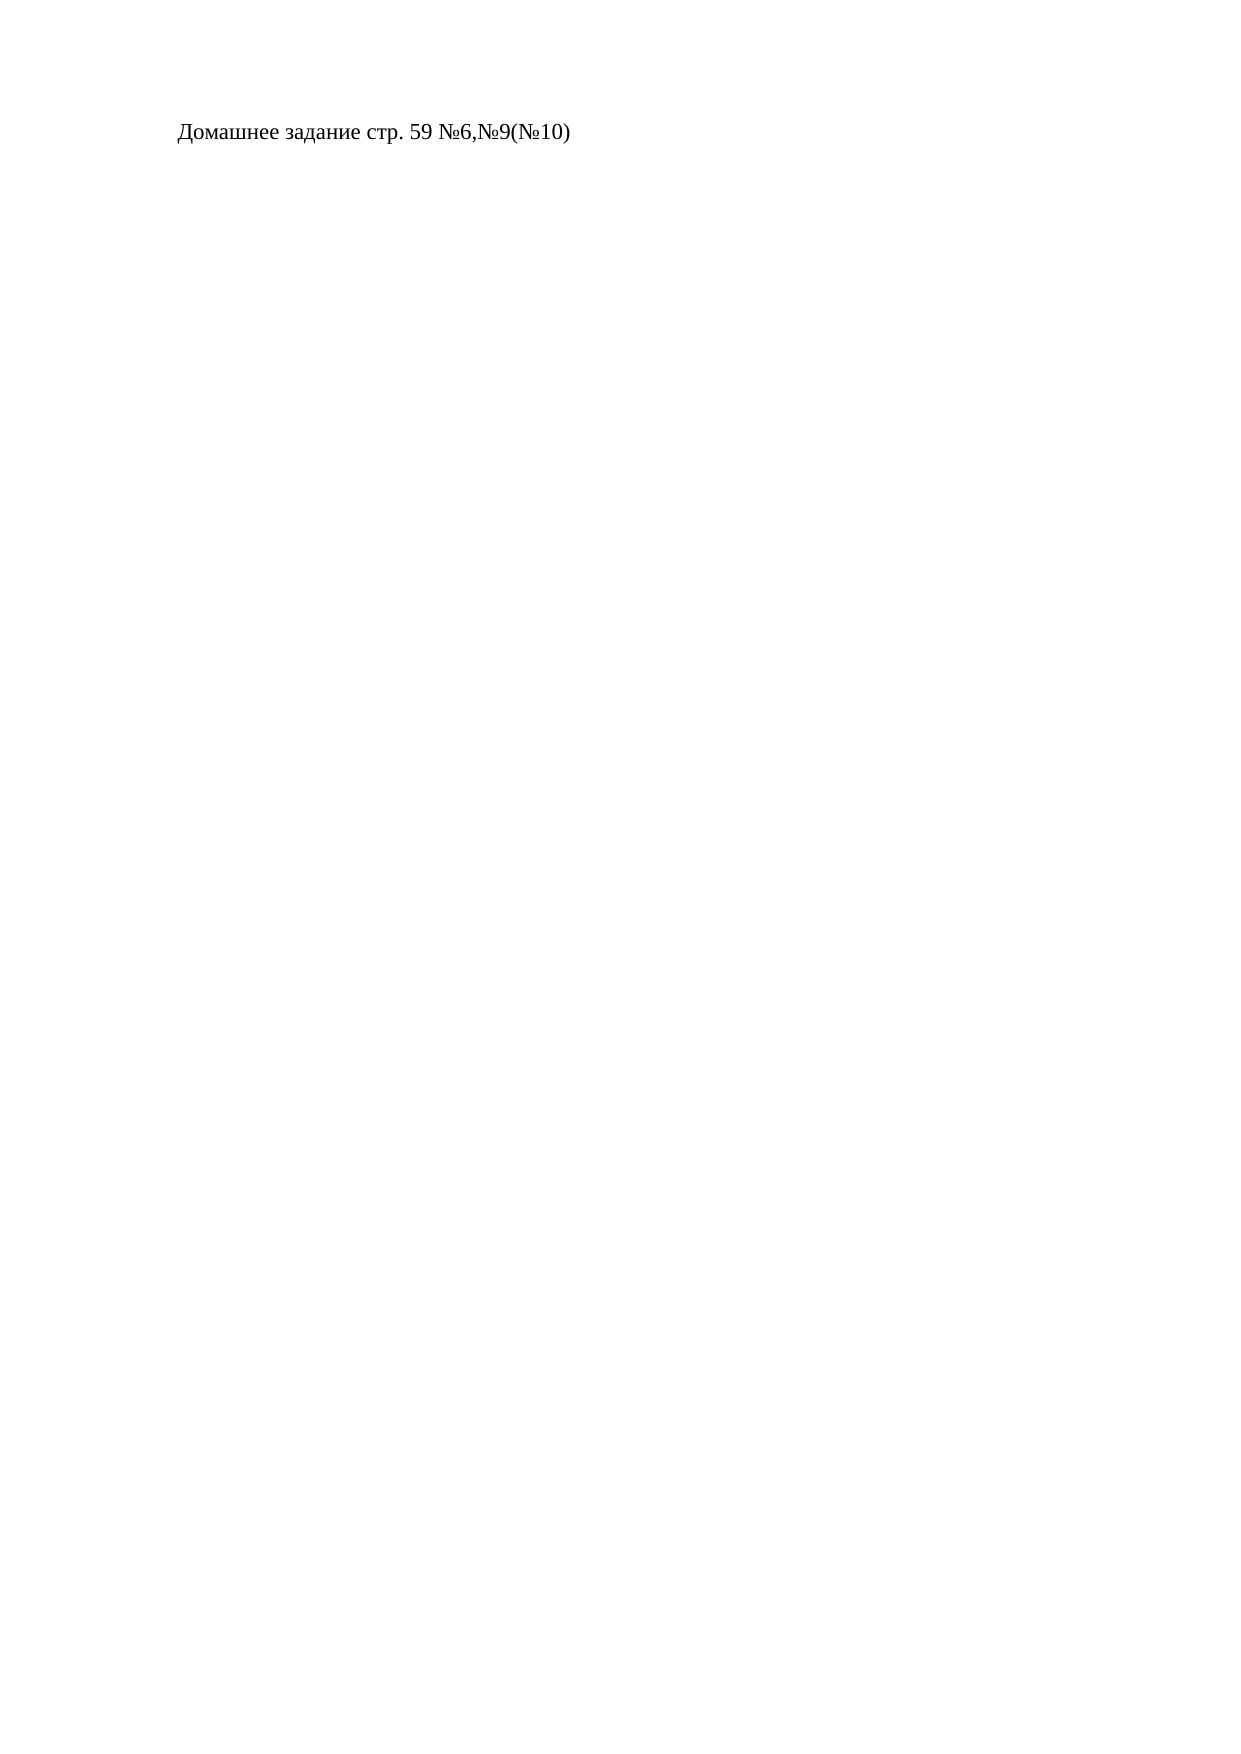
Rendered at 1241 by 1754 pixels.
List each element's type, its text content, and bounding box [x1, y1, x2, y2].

text Домашнее задание стр. 59 №6,№9(№10) [177, 118, 1152, 144]
